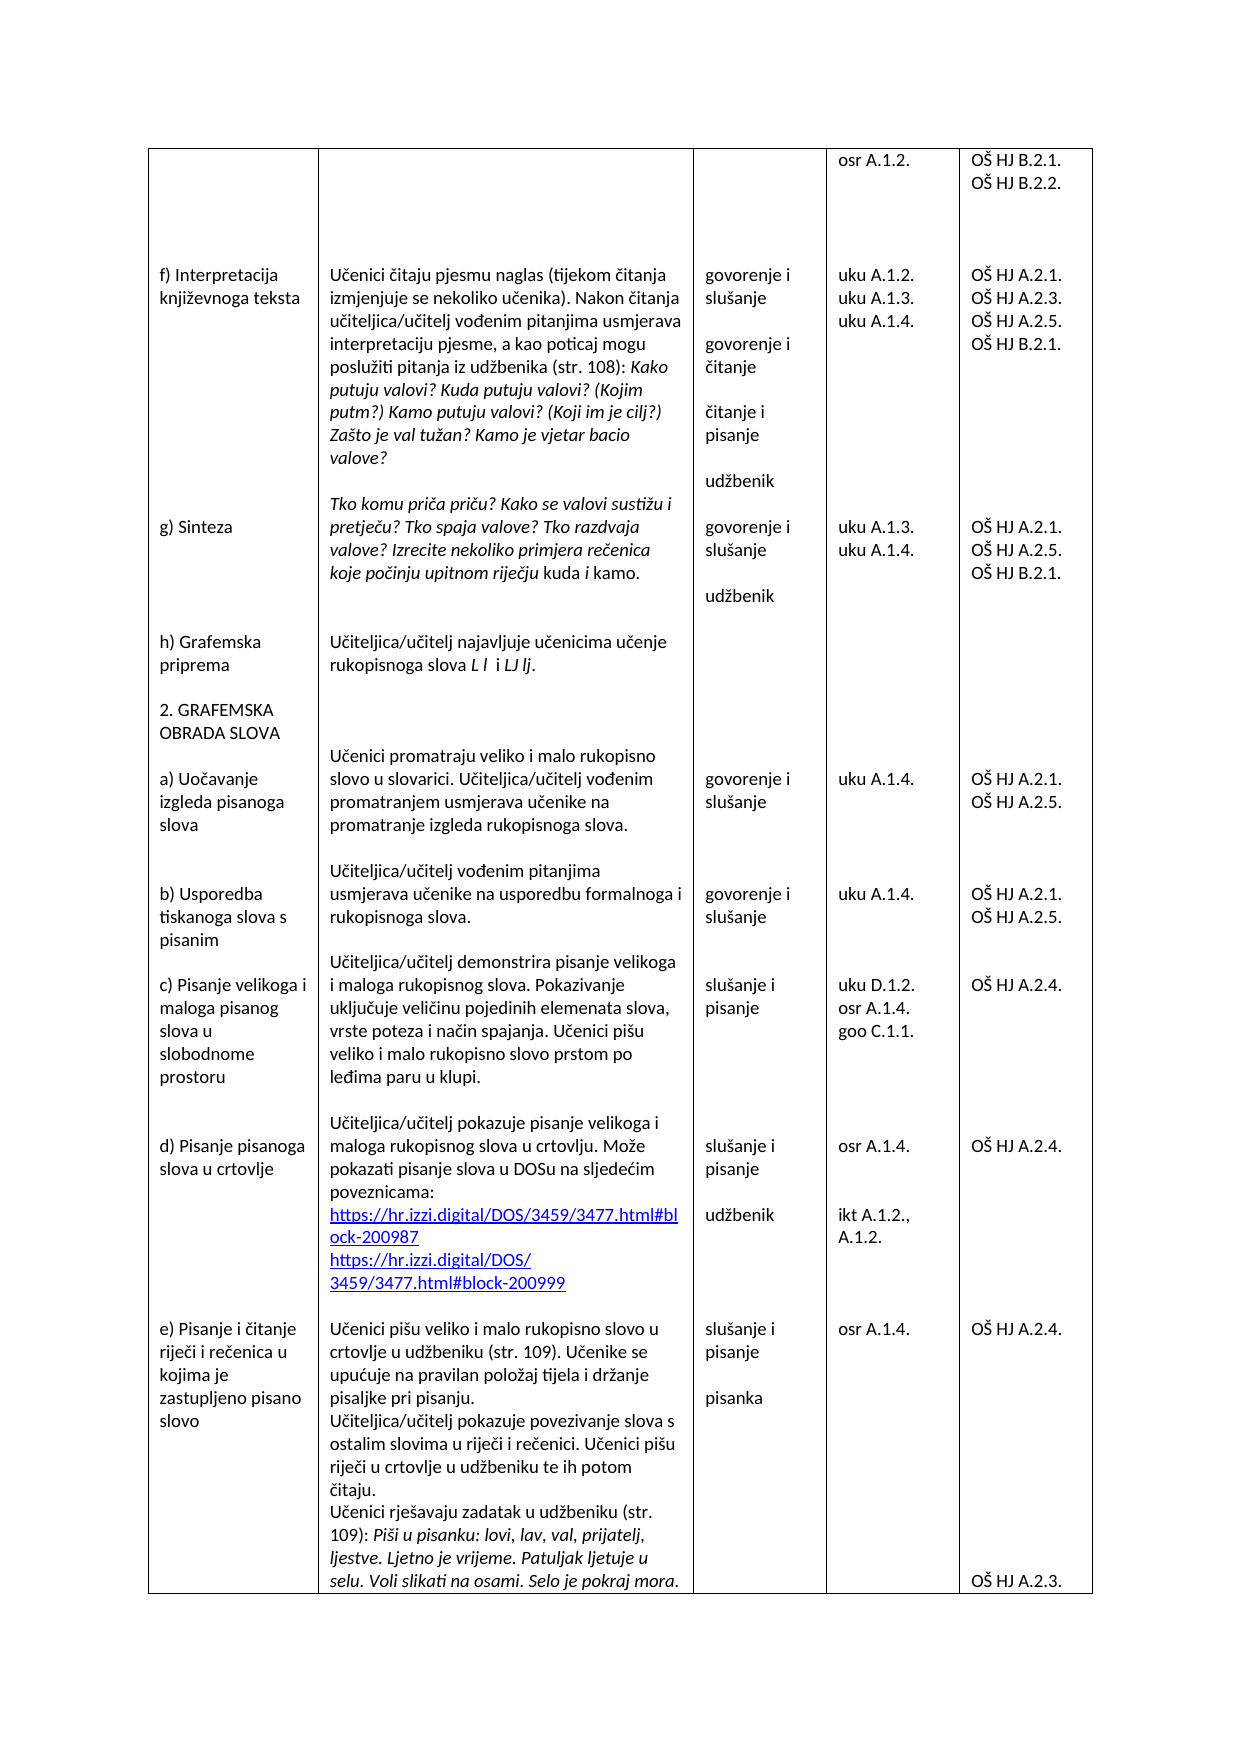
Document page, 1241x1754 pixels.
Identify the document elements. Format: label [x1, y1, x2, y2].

table_cell [827, 149, 959, 1592]
table_cell [319, 149, 693, 1592]
table_cell [960, 149, 1092, 1592]
table_cell [694, 149, 826, 1592]
table_cell [149, 149, 318, 1592]
